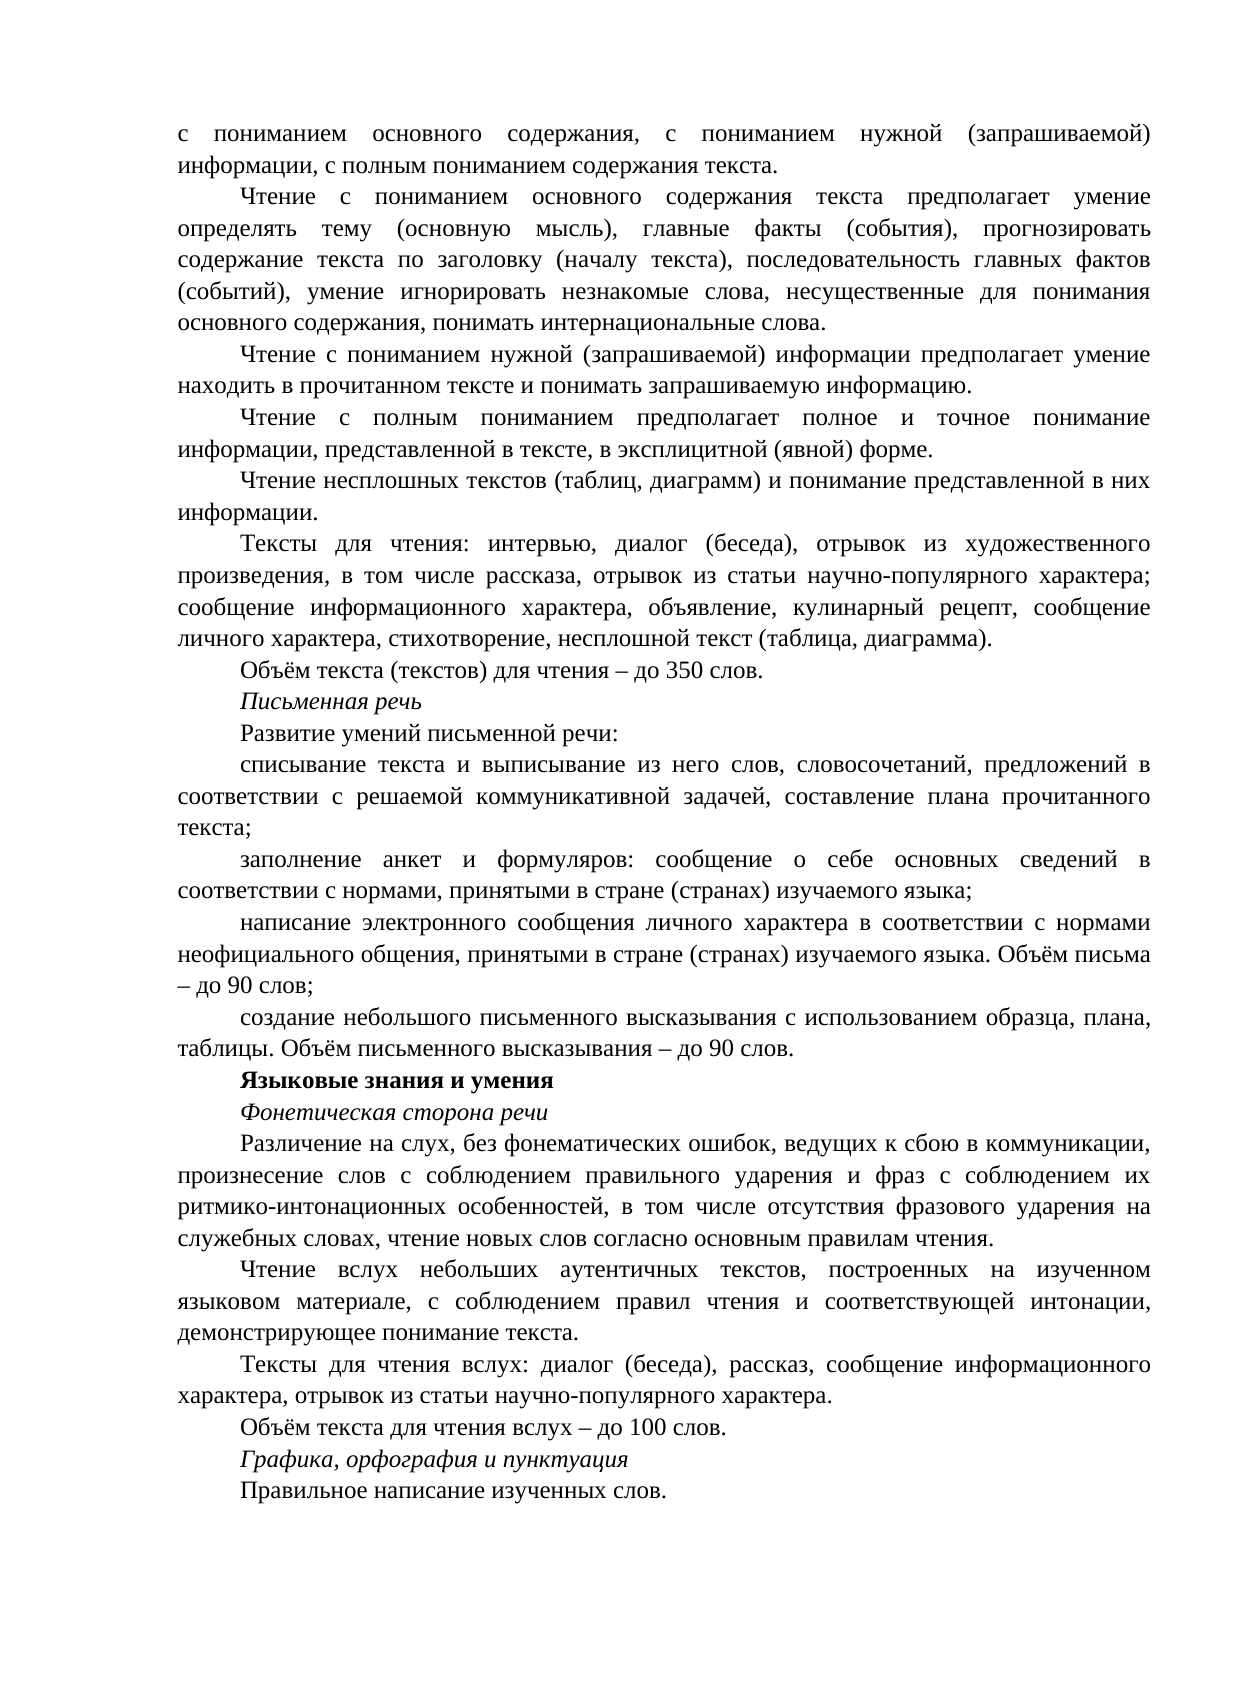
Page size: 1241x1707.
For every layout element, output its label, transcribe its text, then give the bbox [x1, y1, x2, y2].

text Чтение вслух небольших аутентичных текстов, построенных на изученном языковом материале, с соблюдением правил чтения и соответствующей интонации, демонстрирующее понимание текста. [177, 1254, 1152, 1346]
text заполнение анкет и формуляров: сообщение о себе основных сведений в соответствии с нормами, принятыми в стране (странах) изучаемого языка; [177, 844, 1152, 904]
text Письменная речь [177, 686, 1152, 715]
text Объём текста (текстов) для чтения – до 350 слов. [177, 655, 1152, 683]
text списывание текста и выписывание из него слов, словосочетаний, предложений в соответствии с решаемой коммуникативной задачей, составление плана прочитанного текста; [177, 749, 1152, 841]
text Языковые знания и умения [177, 1065, 1152, 1094]
text Чтение несплошных текстов (таблиц, диаграмм) и понимание представленной в них информации. [177, 465, 1152, 526]
text написание электронного сообщения личного характера в соответствии с нормами неофициального общения, принятыми в стране (странах) изучаемого языка. Объём письма – до 90 слов; [177, 907, 1152, 999]
text создание небольшого письменного высказывания с использованием образца, плана, таблицы. Объём письменного высказывания – до 90 слов. [177, 1002, 1152, 1062]
text Правильное написание изученных слов. [177, 1475, 1152, 1504]
text Тексты для чтения: интервью, диалог (беседа), отрывок из художественного произведения, в том числе рассказа, отрывок из статьи научно-популярного характера; сообщение информационного характера, объявление, кулинарный рецепт, сообщение личного характера, стихотворение, несплошной текст (таблица, диаграмма). [177, 528, 1152, 652]
text Объём текста для чтения вслух – до 100 слов. [177, 1412, 1152, 1441]
text Чтение с пониманием нужной (запрашиваемой) информации предполагает умение находить в прочитанном тексте и понимать запрашиваемую информацию. [177, 339, 1152, 399]
text Фонетическая сторона речи [177, 1097, 1152, 1125]
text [177, 118, 1152, 178]
text Чтение с полным пониманием предполагает полное и точное понимание информации, представленной в тексте, в эксплицитной (явной) форме. [177, 402, 1152, 462]
text Тексты для чтения вслух: диалог (беседа), рассказ, сообщение информационного характера, отрывок из статьи научно-популярного характера. [177, 1349, 1152, 1409]
text Различение на слух, без фонематических ошибок, ведущих к сбою в коммуникации, произнесение слов с соблюдением правильного ударения и фраз с соблюдением их ритмико-интонационных особенностей, в том числе отсутствия фразового ударения на служебных словах, чтение новых слов согласно основным правилам чтения. [177, 1128, 1152, 1252]
text Графика, орфография и пунктуация [177, 1444, 1152, 1472]
text Развитие умений письменной речи: [177, 718, 1152, 747]
text Чтение с пониманием основного содержания текста предполагает умение определять тему (основную мысль), главные факты (события), прогнозировать содержание текста по заголовку (началу текста), последовательность главных фактов (событий), умение игнорировать незнакомые слова, несущественные для понимания основного содержания, понимать интернациональные слова. [177, 181, 1152, 336]
